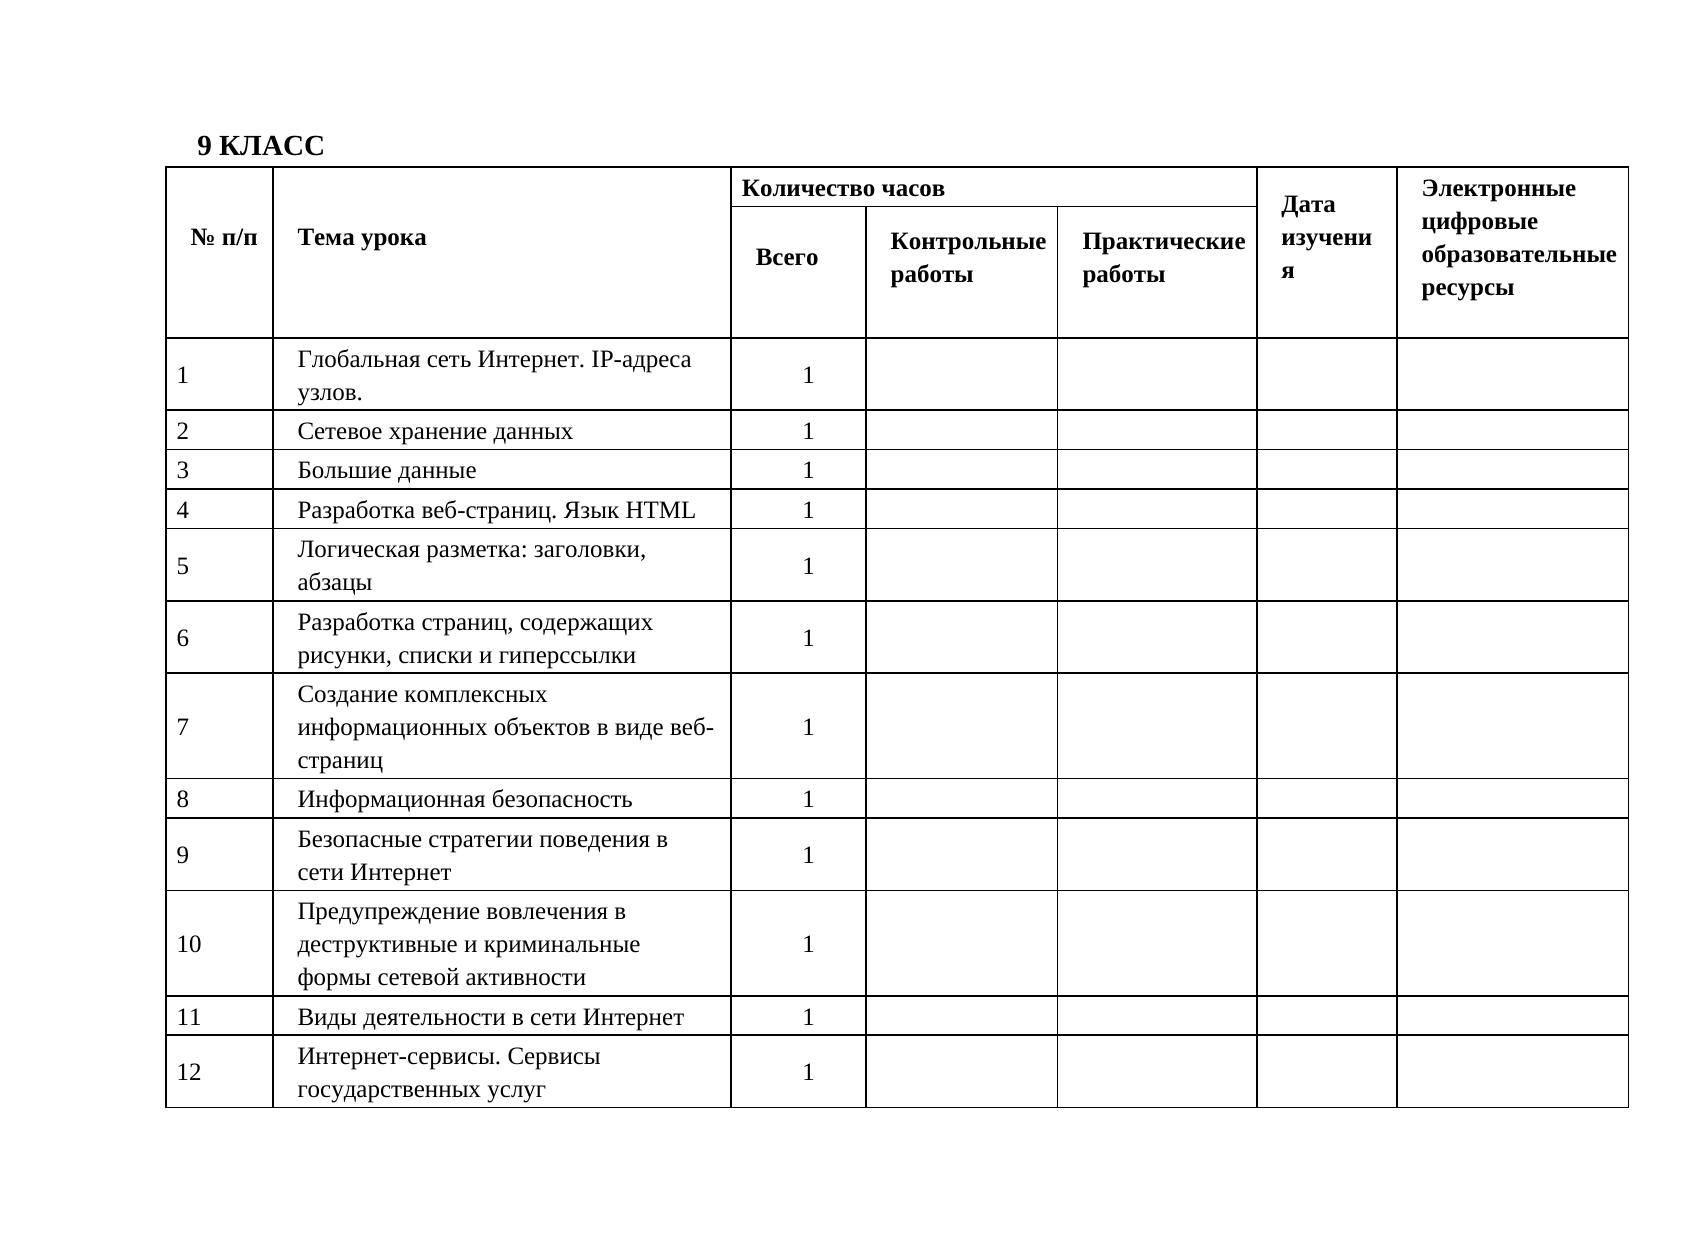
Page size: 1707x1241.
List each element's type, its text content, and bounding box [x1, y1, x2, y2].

table_cell [1258, 891, 1396, 995]
table_cell 1 [732, 490, 865, 527]
table_cell 11 [167, 997, 272, 1034]
table_cell 1 [732, 819, 865, 889]
table_cell Практические работы [1058, 207, 1256, 337]
table_cell [1058, 997, 1256, 1034]
text 9 КЛАСС [190, 128, 1618, 161]
table_cell [1058, 411, 1256, 449]
table_cell 9 [167, 819, 272, 889]
table_cell 1 [732, 891, 865, 995]
table_cell [1258, 450, 1396, 488]
table_cell [1398, 819, 1628, 889]
table_cell [1398, 1036, 1628, 1107]
table_cell [867, 1036, 1057, 1107]
table_cell [1398, 490, 1628, 527]
table_cell [1058, 490, 1256, 527]
table_cell 1 [732, 602, 865, 672]
table_cell [1258, 674, 1396, 778]
table_cell [1058, 779, 1256, 817]
table_cell 1 [167, 339, 272, 409]
table_cell [1258, 529, 1396, 600]
table_cell 1 [732, 339, 865, 409]
table_cell [867, 602, 1057, 672]
table_cell 12 [167, 1036, 272, 1107]
table_header № п/п [167, 168, 272, 337]
table_cell [1058, 602, 1256, 672]
table_cell [867, 674, 1057, 778]
table_cell Разработка страниц, содержащих рисунки, списки и гиперссылки [274, 602, 730, 672]
table_cell Виды деятельности в сети Интернет [274, 997, 730, 1034]
table_cell Большие данные [274, 450, 730, 488]
table_cell 1 [732, 529, 865, 600]
table_cell [1398, 779, 1628, 817]
table_header Электронные цифровые образовательные ресурсы [1398, 168, 1628, 337]
table_cell [1398, 602, 1628, 672]
table_cell [1398, 529, 1628, 600]
table_cell Разработка веб-страниц. Язык HTML [274, 490, 730, 527]
table_cell 4 [167, 490, 272, 527]
table_cell Сетевое хранение данных [274, 411, 730, 449]
table_cell 6 [167, 602, 272, 672]
table_header Дата изучения [1258, 168, 1396, 337]
table_cell [1398, 450, 1628, 488]
table_cell Безопасные стратегии поведения в сети Интернет [274, 819, 730, 889]
table_cell [1058, 339, 1256, 409]
table_cell [1258, 602, 1396, 672]
table_cell [867, 490, 1057, 527]
table_cell Глобальная сеть Интернет. IP-адреса узлов. [274, 339, 730, 409]
table_cell 1 [732, 411, 865, 449]
table_cell [1058, 674, 1256, 778]
table_cell 3 [167, 450, 272, 488]
table_cell [1258, 997, 1396, 1034]
table_cell 10 [167, 891, 272, 995]
table_cell Всего [732, 207, 865, 337]
table_cell 1 [732, 779, 865, 817]
table_cell [1258, 1036, 1396, 1107]
table_cell [1398, 411, 1628, 449]
table_cell [867, 529, 1057, 600]
table_cell Контрольные работы [867, 207, 1057, 337]
table_cell Логическая разметка: заголовки, абзацы [274, 529, 730, 600]
table_cell Предупреждение вовлечения в деструктивные и криминальные формы сетевой активности [274, 891, 730, 995]
table_cell 8 [167, 779, 272, 817]
table_cell [1058, 819, 1256, 889]
table_cell [867, 891, 1057, 995]
table_cell [1258, 819, 1396, 889]
table_cell 2 [167, 411, 272, 449]
table_cell [1058, 450, 1256, 488]
table_cell [1398, 339, 1628, 409]
table_cell [1398, 674, 1628, 778]
table_cell 1 [732, 997, 865, 1034]
table_cell [1058, 891, 1256, 995]
table_cell [867, 779, 1057, 817]
table_cell 5 [167, 529, 272, 600]
table_cell 1 [732, 674, 865, 778]
table_cell [867, 819, 1057, 889]
table_cell [1258, 490, 1396, 527]
table_cell [1058, 529, 1256, 600]
table_cell Создание комплексных информационных объектов в виде веб-страниц [274, 674, 730, 778]
table_cell [867, 450, 1057, 488]
table_cell [867, 411, 1057, 449]
table_cell 1 [732, 1036, 865, 1107]
table_cell Интернет-сервисы. Сервисы государственных услуг [274, 1036, 730, 1107]
table_cell [1258, 779, 1396, 817]
table_cell [1258, 411, 1396, 449]
table_cell 1 [732, 450, 865, 488]
table_cell Информационная безопасность [274, 779, 730, 817]
table_cell [867, 339, 1057, 409]
table_cell [1258, 339, 1396, 409]
table_cell [867, 997, 1057, 1034]
table_cell [1058, 1036, 1256, 1107]
table_header Количество часов [732, 168, 1256, 206]
table_header Тема урока [274, 168, 730, 337]
table_cell [1398, 891, 1628, 995]
table_cell 7 [167, 674, 272, 778]
table_cell [1398, 997, 1628, 1034]
